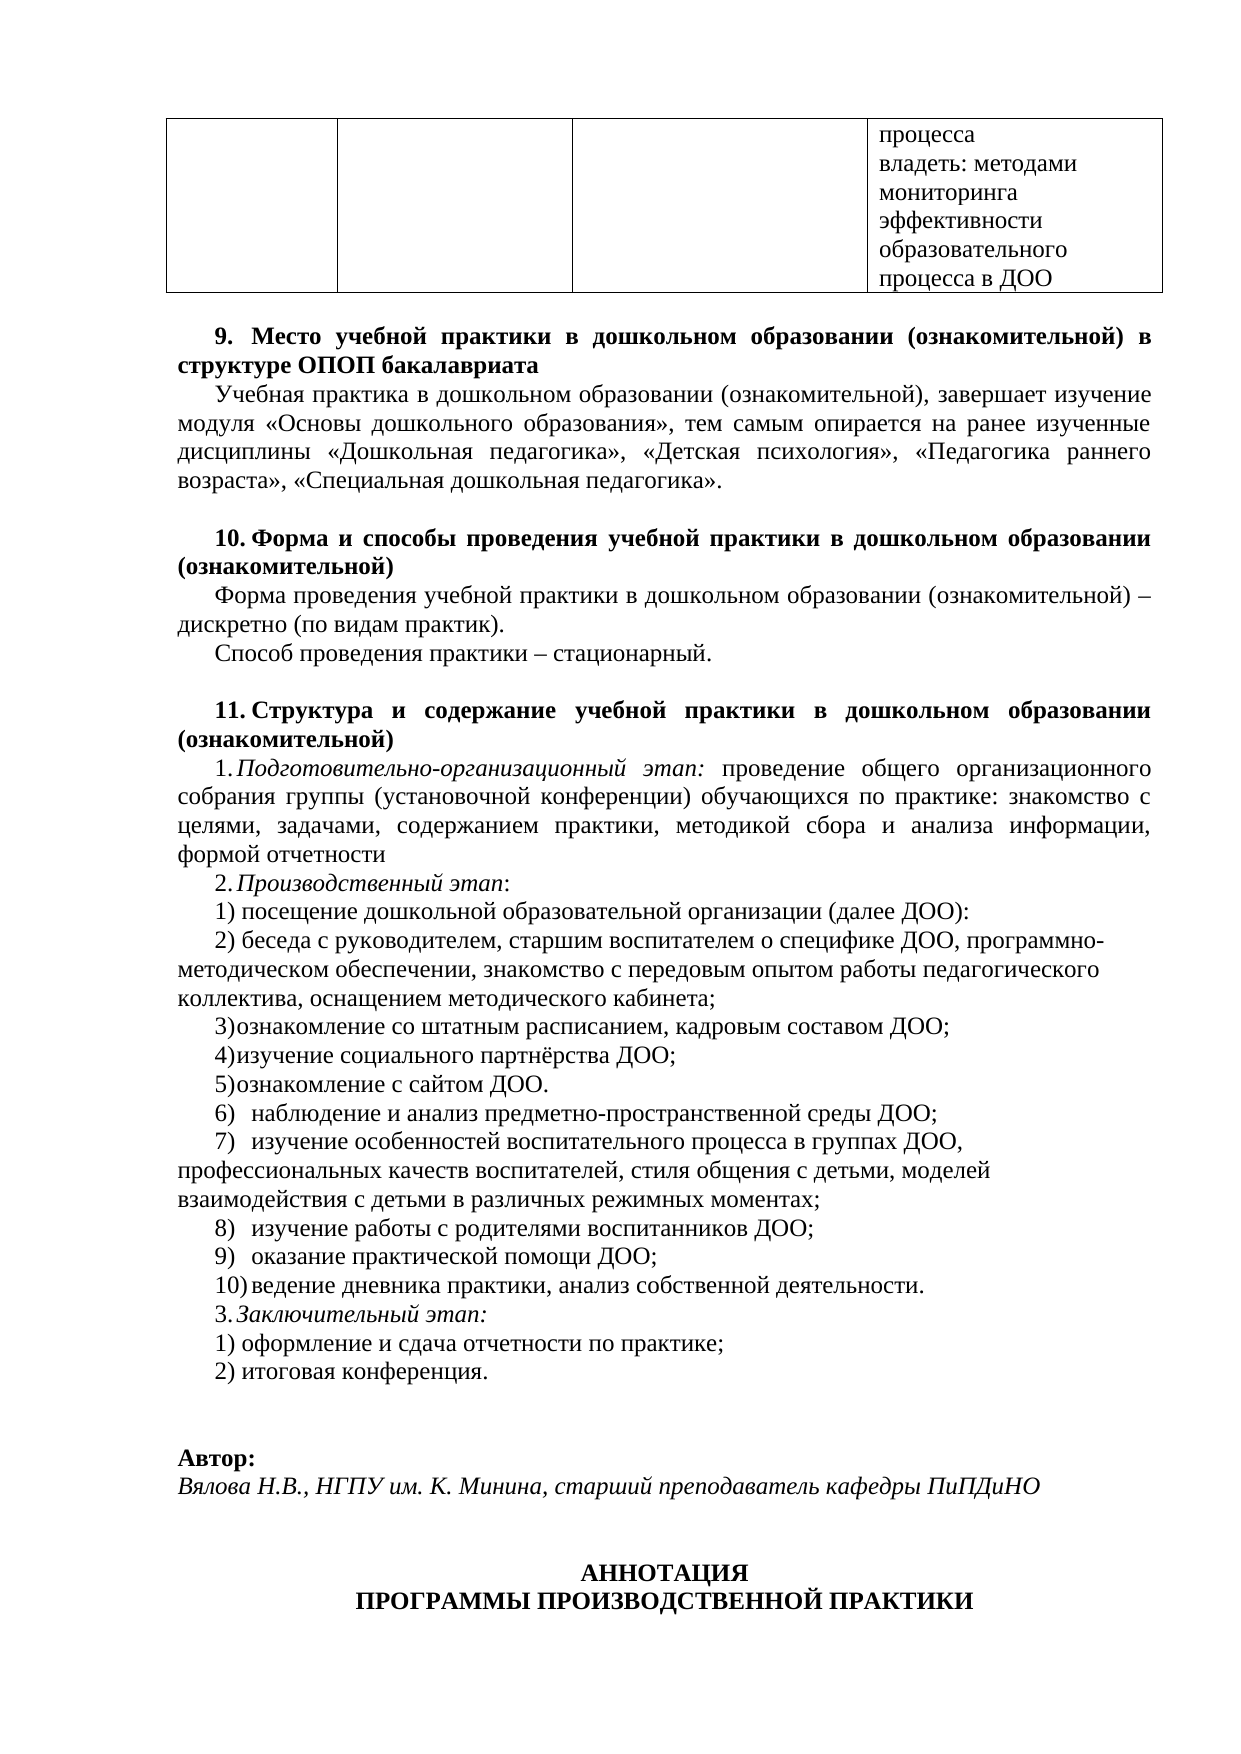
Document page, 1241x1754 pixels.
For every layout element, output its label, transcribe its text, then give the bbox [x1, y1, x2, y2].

list 2) беседа с руководителем, старшим воспитателем о специфике ДОО, программно-методическом обеспечении, знакомство с передовым опытом работы педагогического коллектива, оснащением методического кабинета; [177, 925, 1152, 1011]
text программЫ ПРОИЗВОДСТВЕННОЙ ПРАКТИКИ [177, 1586, 1152, 1615]
list Структура и содержание учебной практики в дошкольном образовании (ознакомительной) [177, 695, 1152, 753]
list ознакомление со штатным расписанием, кадровым составом ДОО; [177, 1011, 1152, 1040]
list оказание практической помощи ДОО; [177, 1241, 1152, 1270]
list изучение социального партнёрства ДОО; [177, 1040, 1152, 1069]
list ознакомление с сайтом ДОО. [177, 1069, 1152, 1098]
list изучение особенностей воспитательного процесса в группах ДОО, профессиональных качеств воспитателей, стиля общения с детьми, моделей взаимодействия с детьми в различных режимных моментах; [177, 1126, 1152, 1213]
list Форма и способы проведения учебной практики в дошкольном образовании (ознакомительной) [177, 523, 1152, 580]
text Способ проведения практики – стационарный. [177, 638, 1152, 666]
list Заключительный этап: [177, 1299, 1152, 1328]
list наблюдение и анализ предметно-пространственной среды ДОО; [177, 1098, 1152, 1126]
list 1) посещение дошкольной образовательной организации (далее ДОО): [177, 896, 1152, 925]
list Подготовительно-организационный этап: проведение общего организационного собрания группы (установочной конференции) обучающихся по практике: знакомство с целями, задачами, содержанием практики, методикой сбора и анализа информации, формой отчетности [177, 753, 1152, 868]
list изучение работы с родителями воспитанников ДОО; [177, 1213, 1152, 1241]
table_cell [573, 119, 867, 292]
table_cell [868, 119, 1162, 292]
text 1) оформление и сдача отчетности по практике; [177, 1328, 1152, 1356]
list ведение дневника практики, анализ собственной деятельности. [177, 1270, 1152, 1299]
text АННОТАЦИЯ [177, 1558, 1152, 1586]
text Учебная практика в дошкольном образовании (ознакомительной), завершает изучение модуля «Основы дошкольного образования», тем самым опирается на ранее изученные дисциплины «Дошкольная педагогика», «Детская психология», «Педагогика раннего возраста», «Специальная дошкольная педагогика». [177, 379, 1152, 494]
list Место учебной практики в дошкольном образовании (ознакомительной) в структуре ОПОП бакалавриата [177, 321, 1152, 379]
text Вялова Н.В., НГПУ им. К. Минина, старший преподаватель кафедры ПиПДиНО [177, 1471, 1152, 1500]
list Производственный этап: [177, 868, 1152, 896]
text Автор: [177, 1443, 1152, 1471]
text Форма проведения учебной практики в дошкольном образовании (ознакомительной) – дискретно (по видам практик). [177, 580, 1152, 638]
text 2) итоговая конференция. [177, 1356, 1152, 1385]
